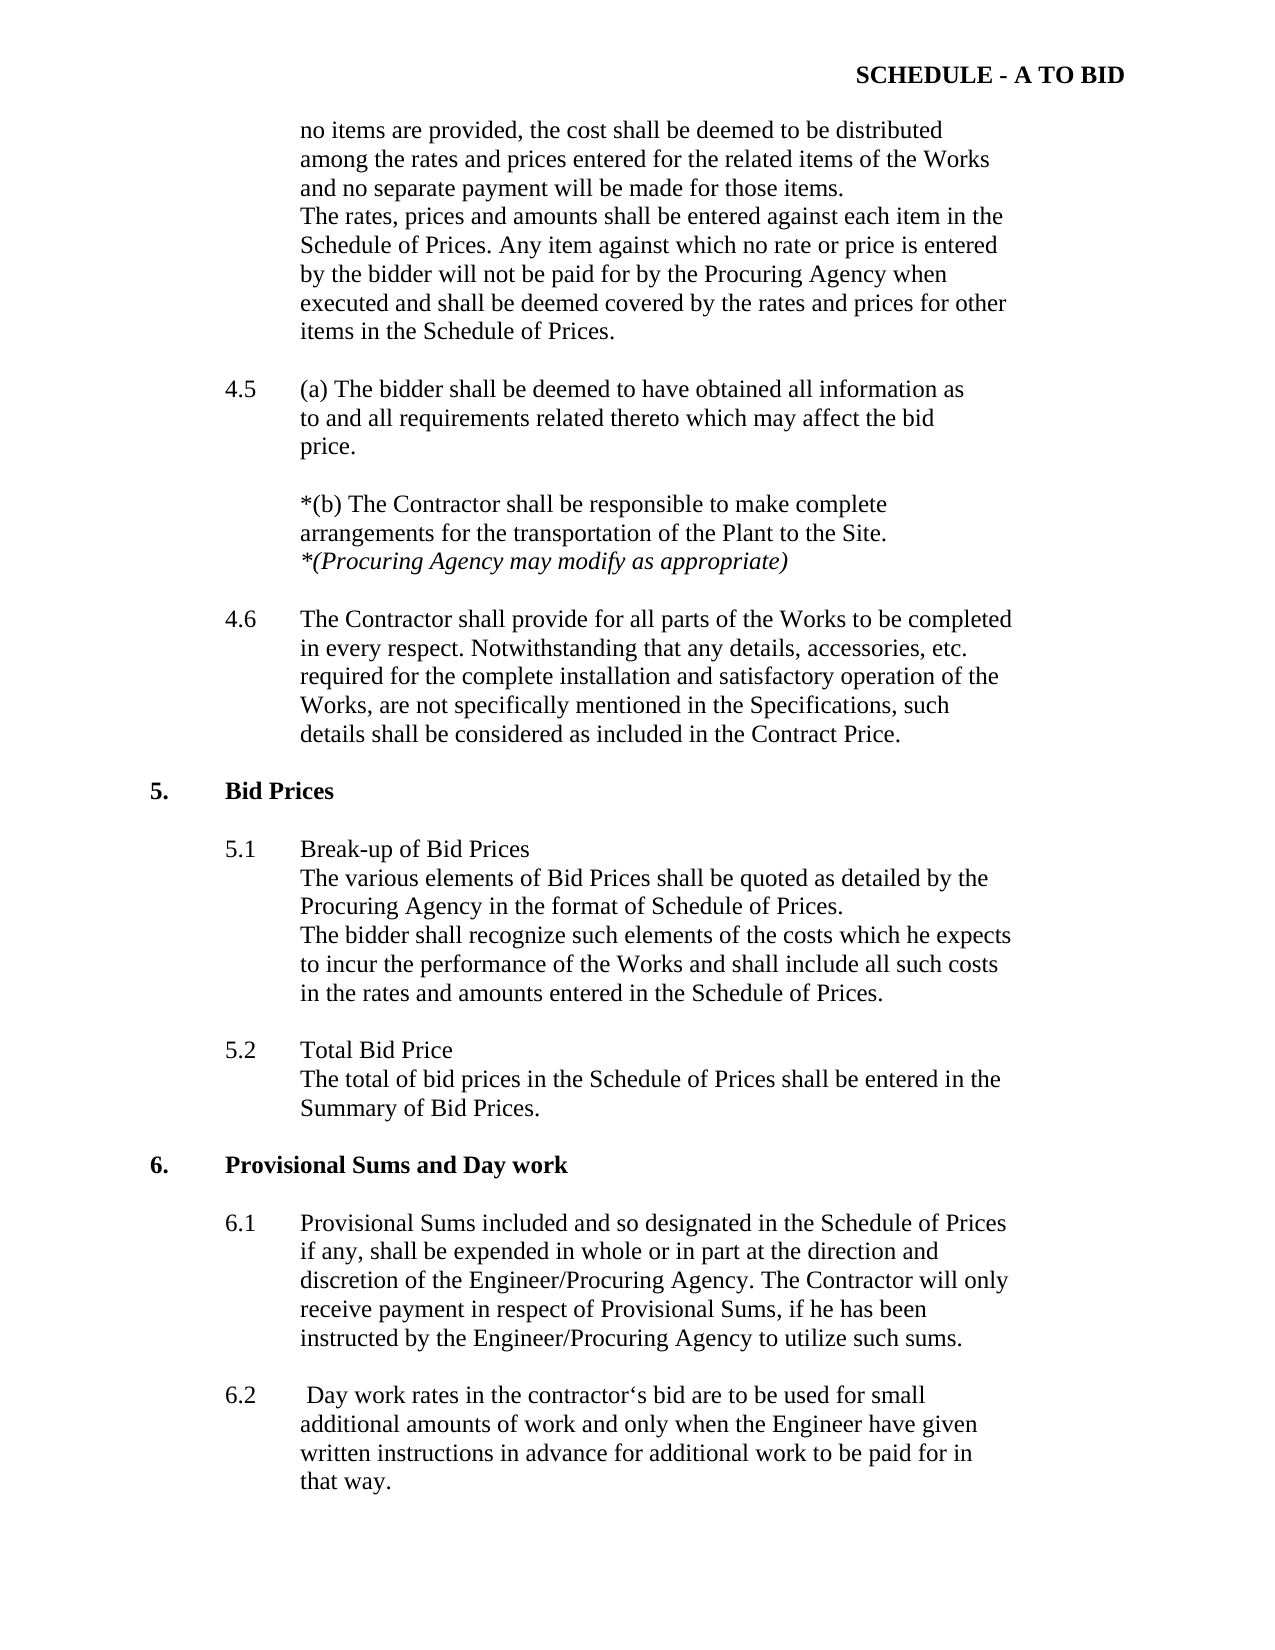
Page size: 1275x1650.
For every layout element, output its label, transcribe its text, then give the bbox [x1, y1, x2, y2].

text details shall be considered as included in the Contract Price. [300, 719, 1125, 748]
text items in the Schedule of Prices. [300, 316, 1125, 345]
text in the rates and amounts entered in the Schedule of Prices. [300, 978, 1125, 1006]
text Schedule of Prices. Any item against which no rate or price is entered [300, 230, 1125, 259]
text *(Procuring Agency may modify as appropriate) [225, 546, 1125, 575]
text 6.1 Provisional Sums included and so designated in the Schedule of Prices [150, 1208, 1125, 1236]
text 5.2 Total Bid Price [150, 1035, 1125, 1064]
text receive payment in respect of Provisional Sums, if he has been [300, 1294, 1125, 1323]
text The total of bid prices in the Schedule of Prices shall be entered in the [300, 1064, 1125, 1093]
text no items are provided, the cost shall be deemed to be distributed [300, 115, 1125, 144]
text and no separate payment will be made for those items. [300, 173, 1125, 201]
text 4.5 (a) The bidder shall be deemed to have obtained all information as [150, 374, 1125, 403]
text to incur the performance of the Works and shall include all such costs [300, 949, 1125, 978]
text to and all requirements related thereto which may affect the bid [225, 403, 1125, 431]
text The various elements of Bid Prices shall be quoted as detailed by the [300, 863, 1125, 891]
text 5. Bid Prices [150, 776, 1125, 805]
text discretion of the Engineer/Procuring Agency. The Contractor will only [300, 1265, 1125, 1294]
text Summary of Bid Prices. [300, 1093, 1125, 1121]
text executed and shall be deemed covered by the rates and prices for other [300, 288, 1125, 316]
text instructed by the Engineer/Procuring Agency to utilize such sums. [300, 1323, 1125, 1351]
text in every respect. Notwithstanding that any details, accessories, etc. [300, 633, 1125, 661]
text 6. Provisional Sums and Day work [150, 1150, 1125, 1179]
text arrangements for the transportation of the Plant to the Site. [225, 518, 1125, 546]
text SCHEDULE - A TO BID [150, 60, 1125, 89]
text by the bidder will not be paid for by the Procuring Agency when [300, 259, 1125, 288]
text price. [225, 431, 1125, 460]
text required for the complete installation and satisfactory operation of the [300, 661, 1125, 690]
text 5.1 Break-up of Bid Prices [150, 834, 1125, 863]
text that way. [300, 1466, 1125, 1495]
text Works, are not specifically mentioned in the Specifications, such [300, 690, 1125, 719]
text additional amounts of work and only when the Engineer have given [300, 1409, 1125, 1438]
text The bidder shall recognize such elements of the costs which he expects [300, 920, 1125, 949]
text 6.2 Day work rates in the contractor‘s bid are to be used for small [150, 1380, 1125, 1409]
text written instructions in advance for additional work to be paid for in [300, 1438, 1125, 1466]
text if any, shall be expended in whole or in part at the direction and [300, 1236, 1125, 1265]
text *(b) The Contractor shall be responsible to make complete [225, 489, 1125, 518]
text among the rates and prices entered for the related items of the Works [300, 144, 1125, 173]
text Procuring Agency in the format of Schedule of Prices. [300, 891, 1125, 920]
text The rates, prices and amounts shall be entered against each item in the [300, 201, 1125, 230]
text 4.6 The Contractor shall provide for all parts of the Works to be completed [150, 604, 1125, 633]
